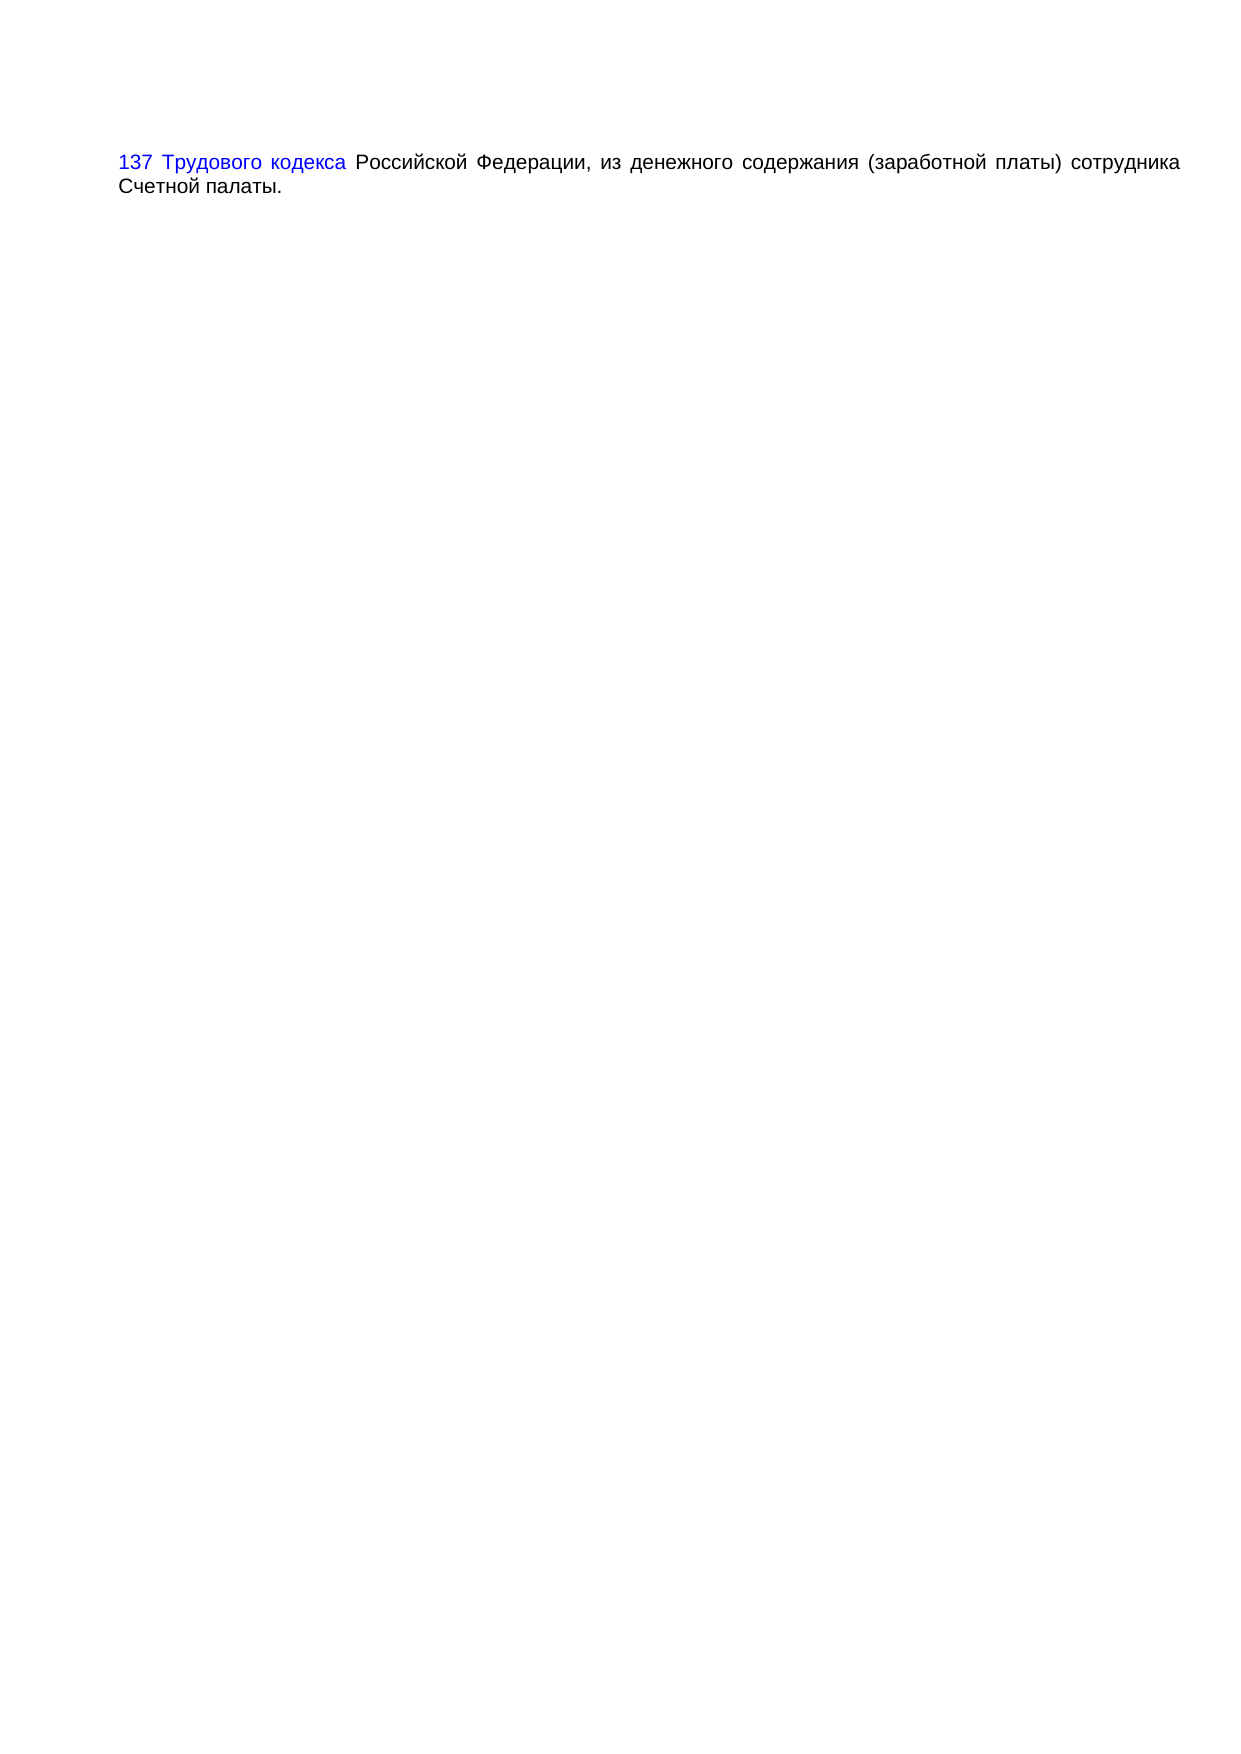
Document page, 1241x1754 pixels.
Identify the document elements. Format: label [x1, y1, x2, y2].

text [118, 150, 1181, 198]
